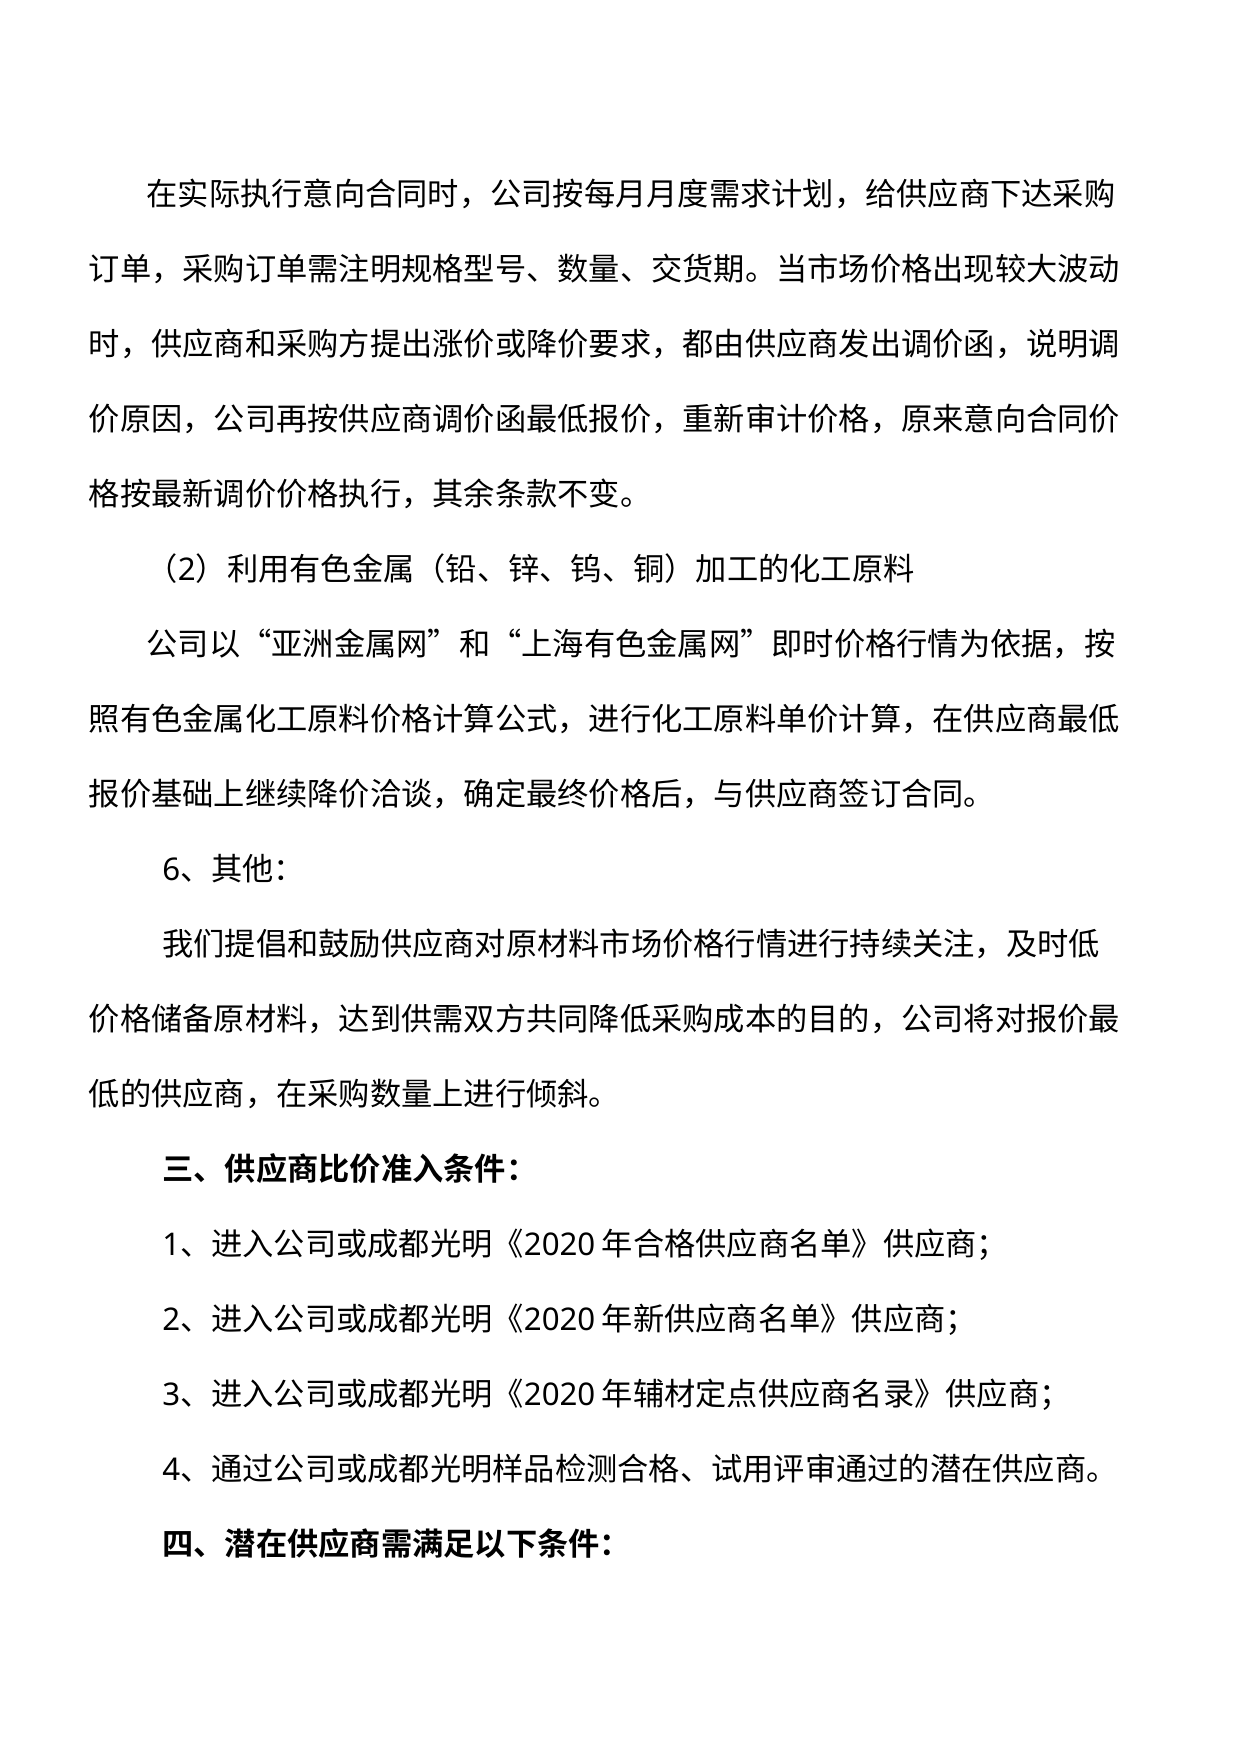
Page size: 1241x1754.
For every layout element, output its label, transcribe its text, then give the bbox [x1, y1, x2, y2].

text 我们提倡和鼓励供应商对原材料市场价格行情进行持续关注，及时低价格储备原材料，达到供需双方共同降低采购成本的目的，公司将对报价最低的供应商，在采购数量上进行倾斜。 [89, 904, 1120, 1129]
text 三、供应商比价准入条件： [89, 1129, 1120, 1204]
text 4、通过公司或成都光明样品检测合格、试用评审通过的潜在供应商。 [89, 1429, 1120, 1504]
text 6、其他： [89, 829, 1120, 904]
text 公司以“亚洲金属网”和“上海有色金属网”即时价格行情为依据，按照有色金属化工原料价格计算公式，进行化工原料单价计算，在供应商最低报价基础上继续降价洽谈，确定最终价格后，与供应商签订合同。 [89, 604, 1120, 829]
text 3、进入公司或成都光明《2020年辅材定点供应商名录》供应商； [89, 1354, 1120, 1429]
text 四、潜在供应商需满足以下条件： [89, 1504, 1120, 1579]
text 2、进入公司或成都光明《2020年新供应商名单》供应商； [89, 1279, 1120, 1354]
text 在实际执行意向合同时，公司按每月月度需求计划，给供应商下达采购订单，采购订单需注明规格型号、数量、交货期。当市场价格出现较大波动时，供应商和采购方提出涨价或降价要求，都由供应商发出调价函，说明调价原因，公司再按供应商调价函最低报价，重新审计价格，原来意向合同价格按最新调价价格执行，其余条款不变。 [89, 154, 1120, 529]
text 1、进入公司或成都光明《2020年合格供应商名单》供应商； [89, 1204, 1120, 1279]
text （2）利用有色金属（铅、锌、钨、铜）加工的化工原料 [89, 529, 1120, 604]
